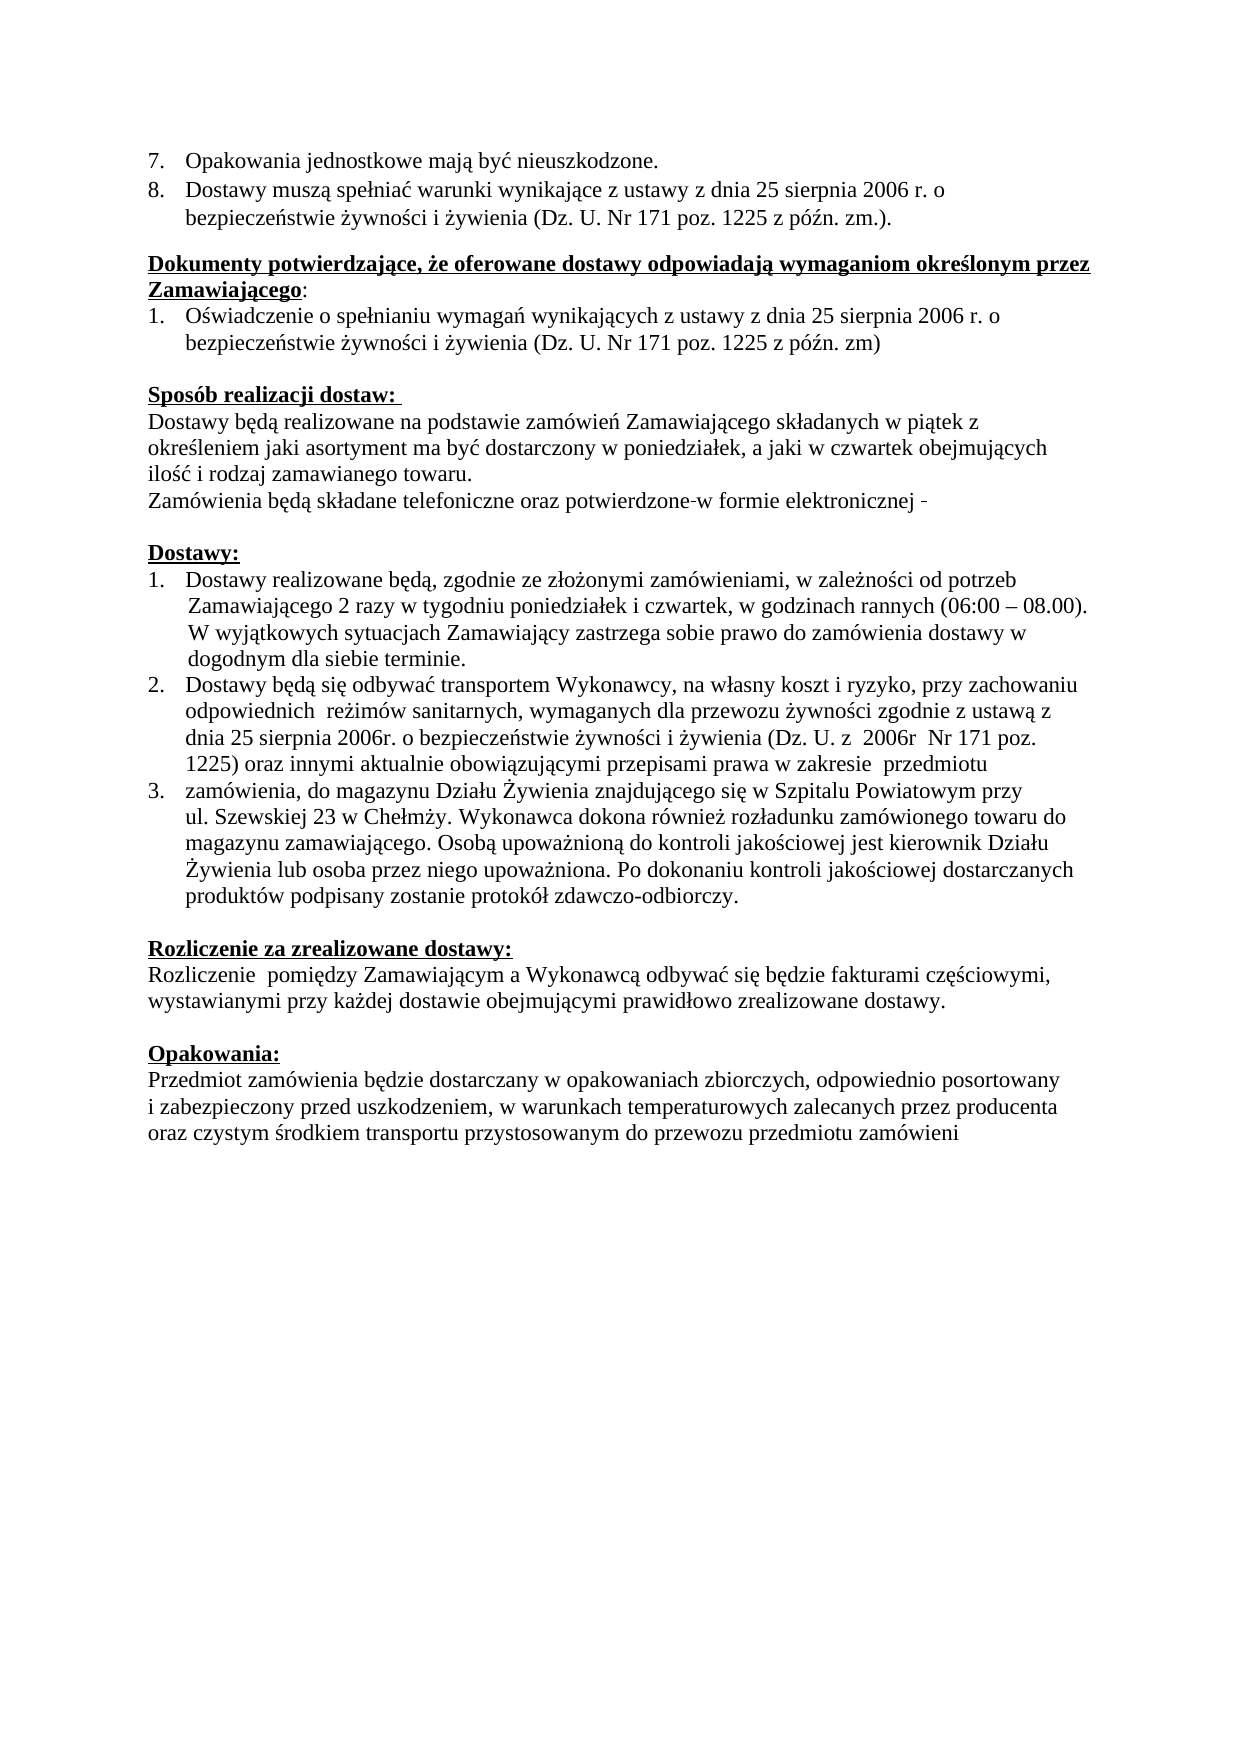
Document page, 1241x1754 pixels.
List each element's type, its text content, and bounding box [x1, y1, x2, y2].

list Dostawy realizowane będą, zgodnie ze złożonymi zamówieniami, w zależności od potrzeb [148, 566, 1093, 592]
text Sposób realizacji dostaw: [148, 381, 1093, 408]
text Dostawy będą realizowane na podstawie zamówień Zamawiającego składanych w piątek z określeniem jaki asortyment ma być dostarczony w poniedziałek, a jaki w czwartek obejmujących ilość i rodzaj zamawianego towaru. [148, 408, 1093, 487]
list Opakowania jednostkowe mają być nieuszkodzone. [148, 148, 1093, 174]
list zamówienia, do magazynu Działu Żywienia znajdującego się w Szpitalu Powiatowym przy [148, 777, 1093, 803]
list Dostawy będą się odbywać transportem Wykonawcy, na własny koszt i ryzyko, przy zachowaniu odpowiednich reżimów sanitarnych, wymaganych dla przewozu żywności zgodnie z ustawą z dnia 25 sierpnia 2006r. o bezpieczeństwie żywności i żywienia (Dz. U. z 2006r Nr 171 poz. 1225) oraz innymi aktualnie obowiązującymi przepisami prawa w zakresie przedmiotu [148, 671, 1093, 777]
list Oświadczenie o spełnianiu wymagań wynikających z ustawy z dnia 25 sierpnia 2006 r. o bezpieczeństwie żywności i żywienia (Dz. U. Nr 171 poz. 1225 z późn. zm) [148, 302, 1093, 355]
text Przedmiot zamówienia będzie dostarczany w opakowaniach zbiorczych, odpowiednio posortowany [148, 1067, 1093, 1093]
text Zamówienia będą składane telefoniczne oraz potwierdzone w formie elektronicznej [148, 487, 1093, 513]
text Opakowania: [148, 1040, 1093, 1067]
list Dostawy muszą spełniać warunki wynikające z ustawy z dnia 25 sierpnia 2006 r. o bezpieczeństwie żywności i żywienia (Dz. U. Nr 171 poz. 1225 z późn. zm.). [148, 176, 1093, 231]
text Rozliczenie za zrealizowane dostawy: [148, 935, 1093, 961]
text W wyjątkowych sytuacjach Zamawiający zastrzega sobie prawo do zamówienia dostawy w dogodnym dla siebie terminie. [148, 618, 1093, 671]
text oraz czystym środkiem transportu przystosowanym do przewozu przedmiotu zamówieni [148, 1119, 1093, 1146]
text Dostawy: [148, 539, 1093, 566]
list ul. Szewskiej 23 w Chełmży. Wykonawca dokona również rozładunku zamówionego towaru do magazynu zamawiającego. Osobą upoważnioną do kontroli jakościowej jest kierownik Działu Żywienia lub osoba przez niego upoważniona. Po dokonaniu kontroli jakościowej dostarczanych produktów podpisany zostanie protokół zdawczo-odbiorczy. [185, 803, 1093, 908]
text i zabezpieczony przed uszkodzeniem, w warunkach temperaturowych zalecanych przez producenta [148, 1093, 1093, 1119]
text Dokumenty potwierdzające, że oferowane dostawy odpowiadają wymaganiom określonym przez Zamawiającego: [148, 249, 1093, 302]
text Rozliczenie pomiędzy Zamawiającym a Wykonawcą odbywać się będzie fakturami częściowymi, wystawianymi przy każdej dostawie obejmującymi prawidłowo zrealizowane dostawy. [148, 961, 1093, 1014]
text Zamawiającego 2 razy w tygodniu poniedziałek i czwartek, w godzinach rannych (06:00 – 08.00). [148, 592, 1093, 618]
